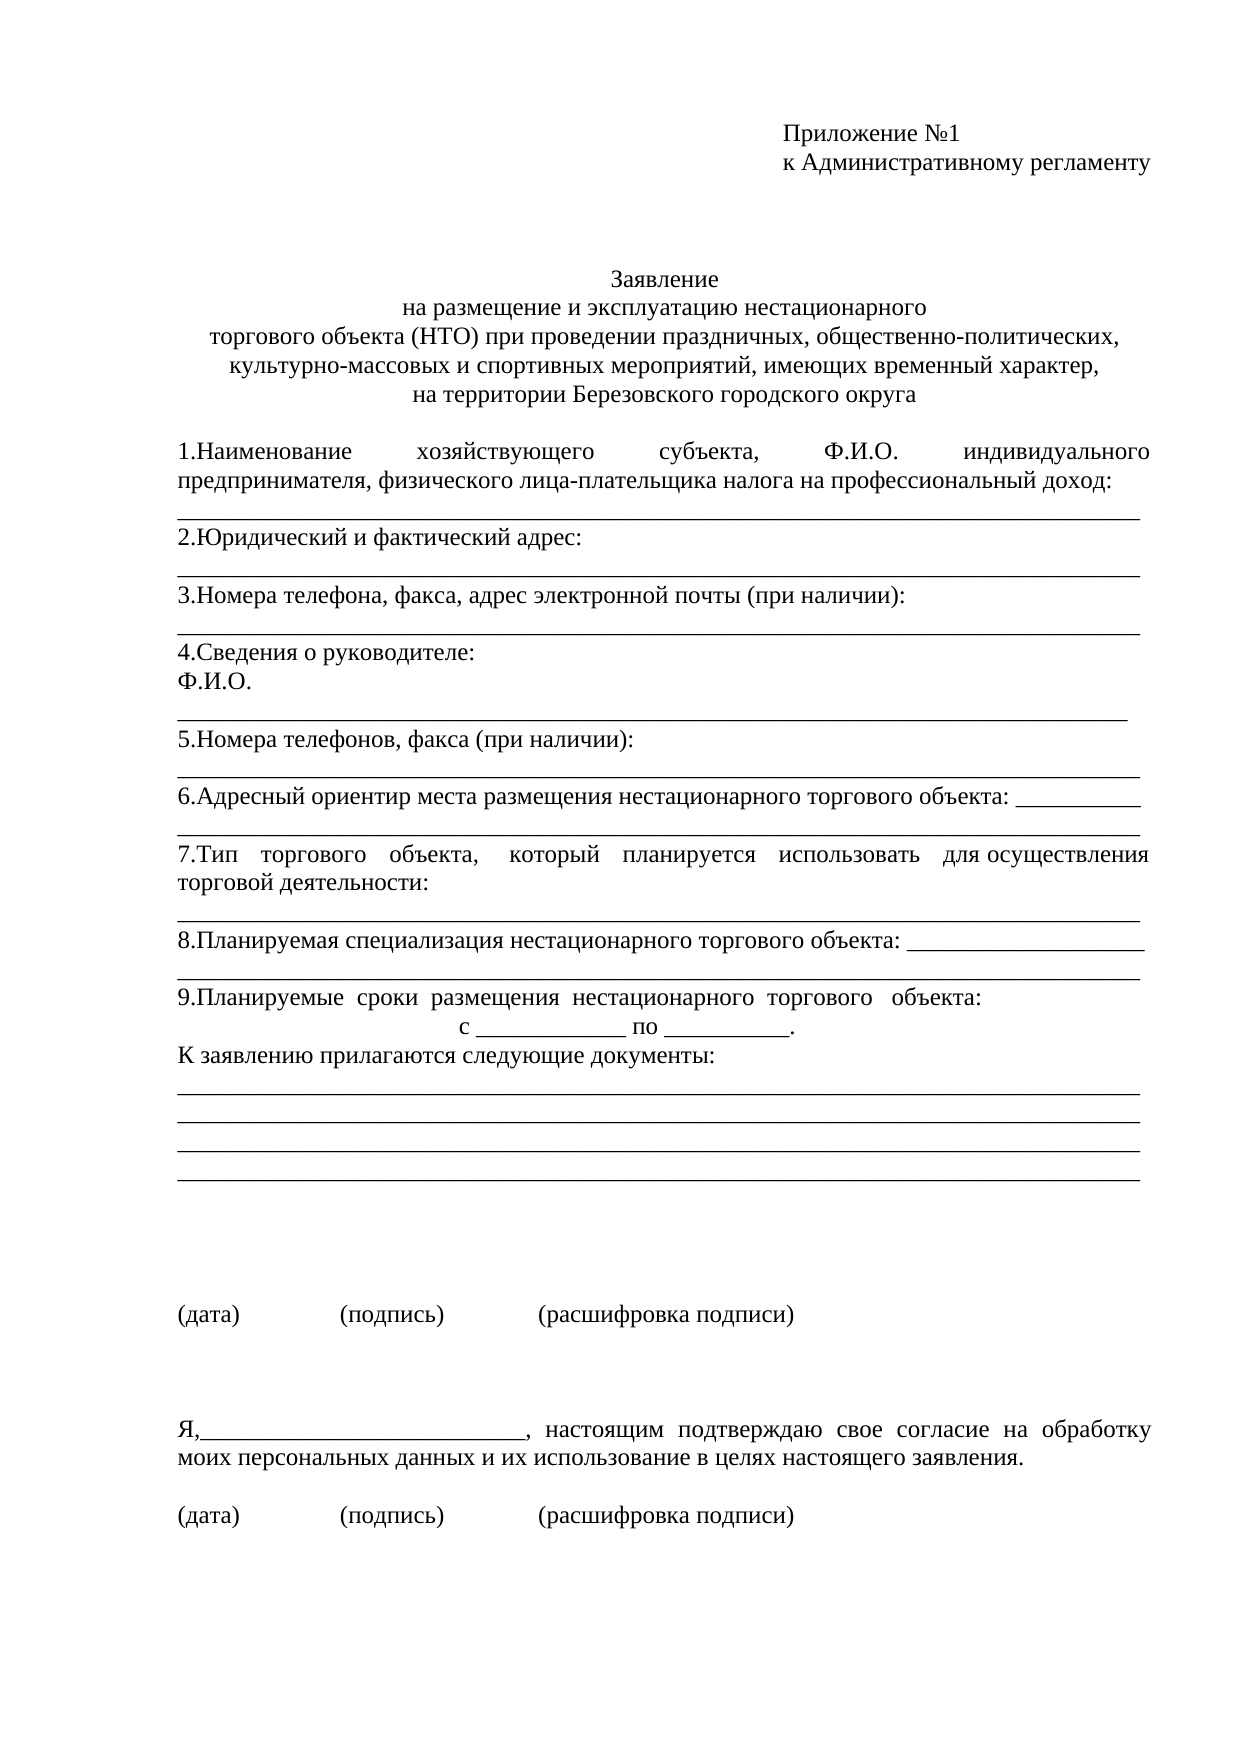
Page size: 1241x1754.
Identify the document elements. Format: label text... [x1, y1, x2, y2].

text _____________________________________________________________________________ [177, 1097, 1152, 1126]
text 9.Планируемые сроки размещения нестационарного торгового объекта: [177, 982, 1152, 1011]
text 8.Планируемая специализация нестационарного торгового объекта: ___________________ [177, 925, 1152, 954]
text _____________________________________________________________________________ [177, 954, 1152, 982]
text _____________________________________________________________________________ [177, 1126, 1152, 1155]
text Ф.И.О. ____________________________________________________________________________ [177, 666, 1152, 724]
text _____________________________________________________________________________ [177, 1069, 1152, 1097]
text торгового объекта (НТО) при проведении праздничных, общественно-политических, культурно-массовых и спортивных мероприятий, имеющих временный характер, [177, 321, 1152, 379]
text _____________________________________________________________________________ [177, 752, 1152, 781]
text _____________________________________________________________________________ [177, 551, 1152, 580]
text с ____________ по __________. [177, 1011, 1152, 1040]
text 4.Сведения о руководителе: [177, 637, 1152, 666]
text _____________________________________________________________________________ [177, 896, 1152, 925]
text Приложение №1 [177, 118, 1152, 147]
text 7.Тип торгового объекта, который планируется использовать для осуществления торговой деятельности: [177, 839, 1152, 896]
text на территории Березовского городского округа [177, 379, 1152, 407]
text 3.Номера телефона, факса, адрес электронной почты (при наличии): [177, 580, 1152, 609]
text _____________________________________________________________________________ [177, 810, 1152, 839]
text на размещение и эксплуатацию нестационарного [177, 292, 1152, 321]
text 5.Номера телефонов, факса (при наличии): [177, 724, 1152, 752]
text К заявлению прилагаются следующие документы: [177, 1040, 1152, 1069]
text 2.Юридический и фактический адрес: [177, 522, 1152, 551]
text 6.Адресный ориентир места размещения нестационарного торгового объекта: __________ [177, 781, 1152, 810]
text (дата) (подпись) (расшифровка подписи) [177, 1500, 1152, 1529]
text _____________________________________________________________________________ [177, 1155, 1152, 1184]
text к Административному регламенту [177, 147, 1152, 176]
text Заявление [177, 264, 1152, 292]
text _____________________________________________________________________________ [177, 609, 1152, 637]
text Я,__________________________, настоящим подтверждаю свое согласие на обработку моих персональных данных и их использование в целях настоящего заявления. [177, 1414, 1152, 1471]
text 1.Наименование хозяйствующего субъекта, Ф.И.О. индивидуального предпринимателя, физического лица-плательщика налога на профессиональный доход: [177, 436, 1152, 494]
text (дата) (подпись) (расшифровка подписи) [177, 1299, 1152, 1327]
text _____________________________________________________________________________ [177, 494, 1152, 522]
